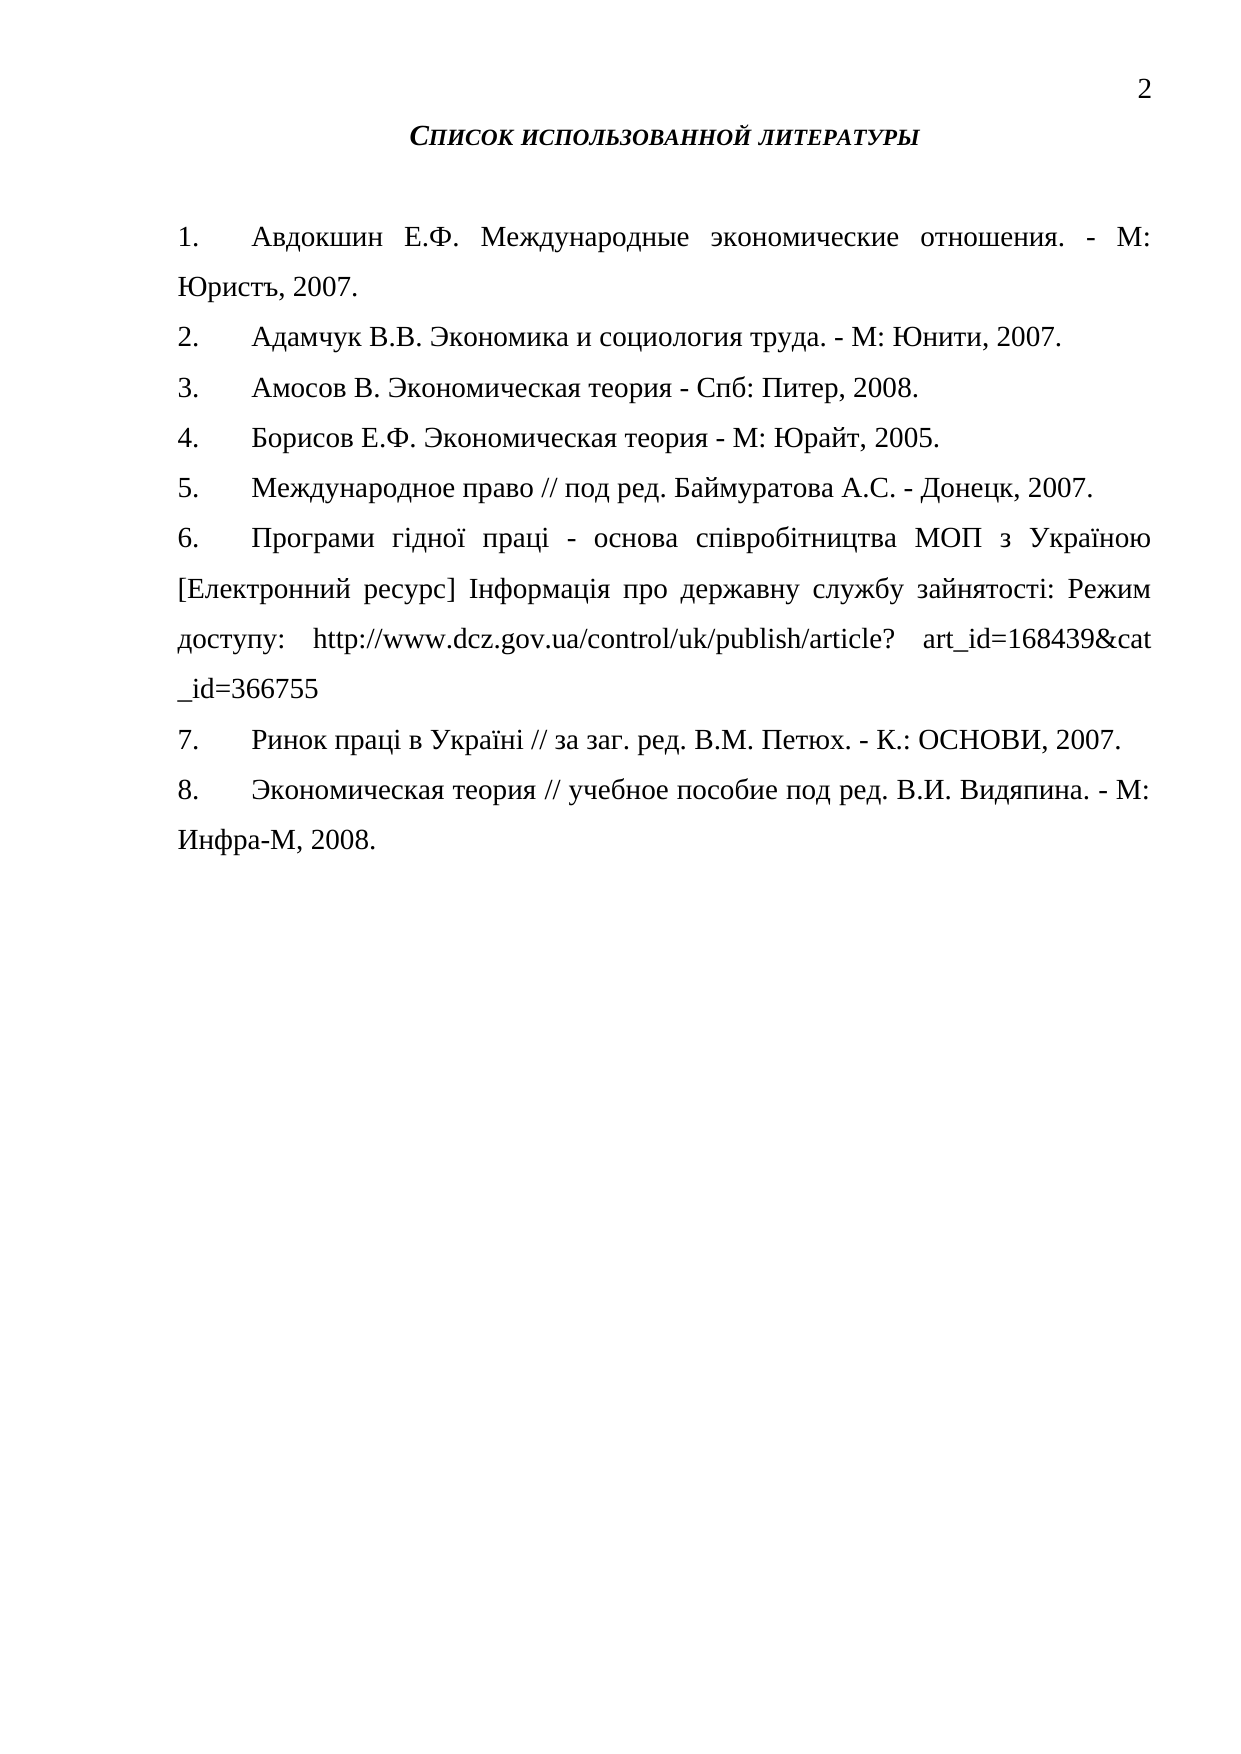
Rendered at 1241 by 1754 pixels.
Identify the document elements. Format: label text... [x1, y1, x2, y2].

text Ринок праці в Україні // за заг. ред. В.М. Петюх. - К.: ОСНОВИ, 2007. [177, 722, 1152, 755]
text Авдокшин Е.Ф. Международные экономические отношения. - М: Юристъ, 2007. [177, 219, 1152, 303]
text Борисов Е.Ф. Экономическая теория - М: Юрайт, 2005. [177, 420, 1152, 453]
subtitle Список использованной литературы [177, 118, 1152, 152]
text Экономическая теория // учебное пособие под ред. В.И. Видяпина. - М: Инфра-М, 2008. [177, 772, 1152, 856]
text Международное право // под ред. Баймуратова А.С. - Донецк, 2007. [177, 470, 1152, 504]
text Програми гідної праці - основа співробітництва МОП з Україною [Електронний ресурс] Інформація про державну службу зайнятості: Режим доступу: http://www.dcz.gov.ua/control/uk/publish/article? art_id=168439&cat _id=366755 [177, 521, 1152, 705]
text Амосов В. Экономическая теория - Спб: Питер, 2008. [177, 370, 1152, 403]
text Адамчук В.В. Экономика и социология труда. - М: Юнити, 2007. [177, 319, 1152, 353]
